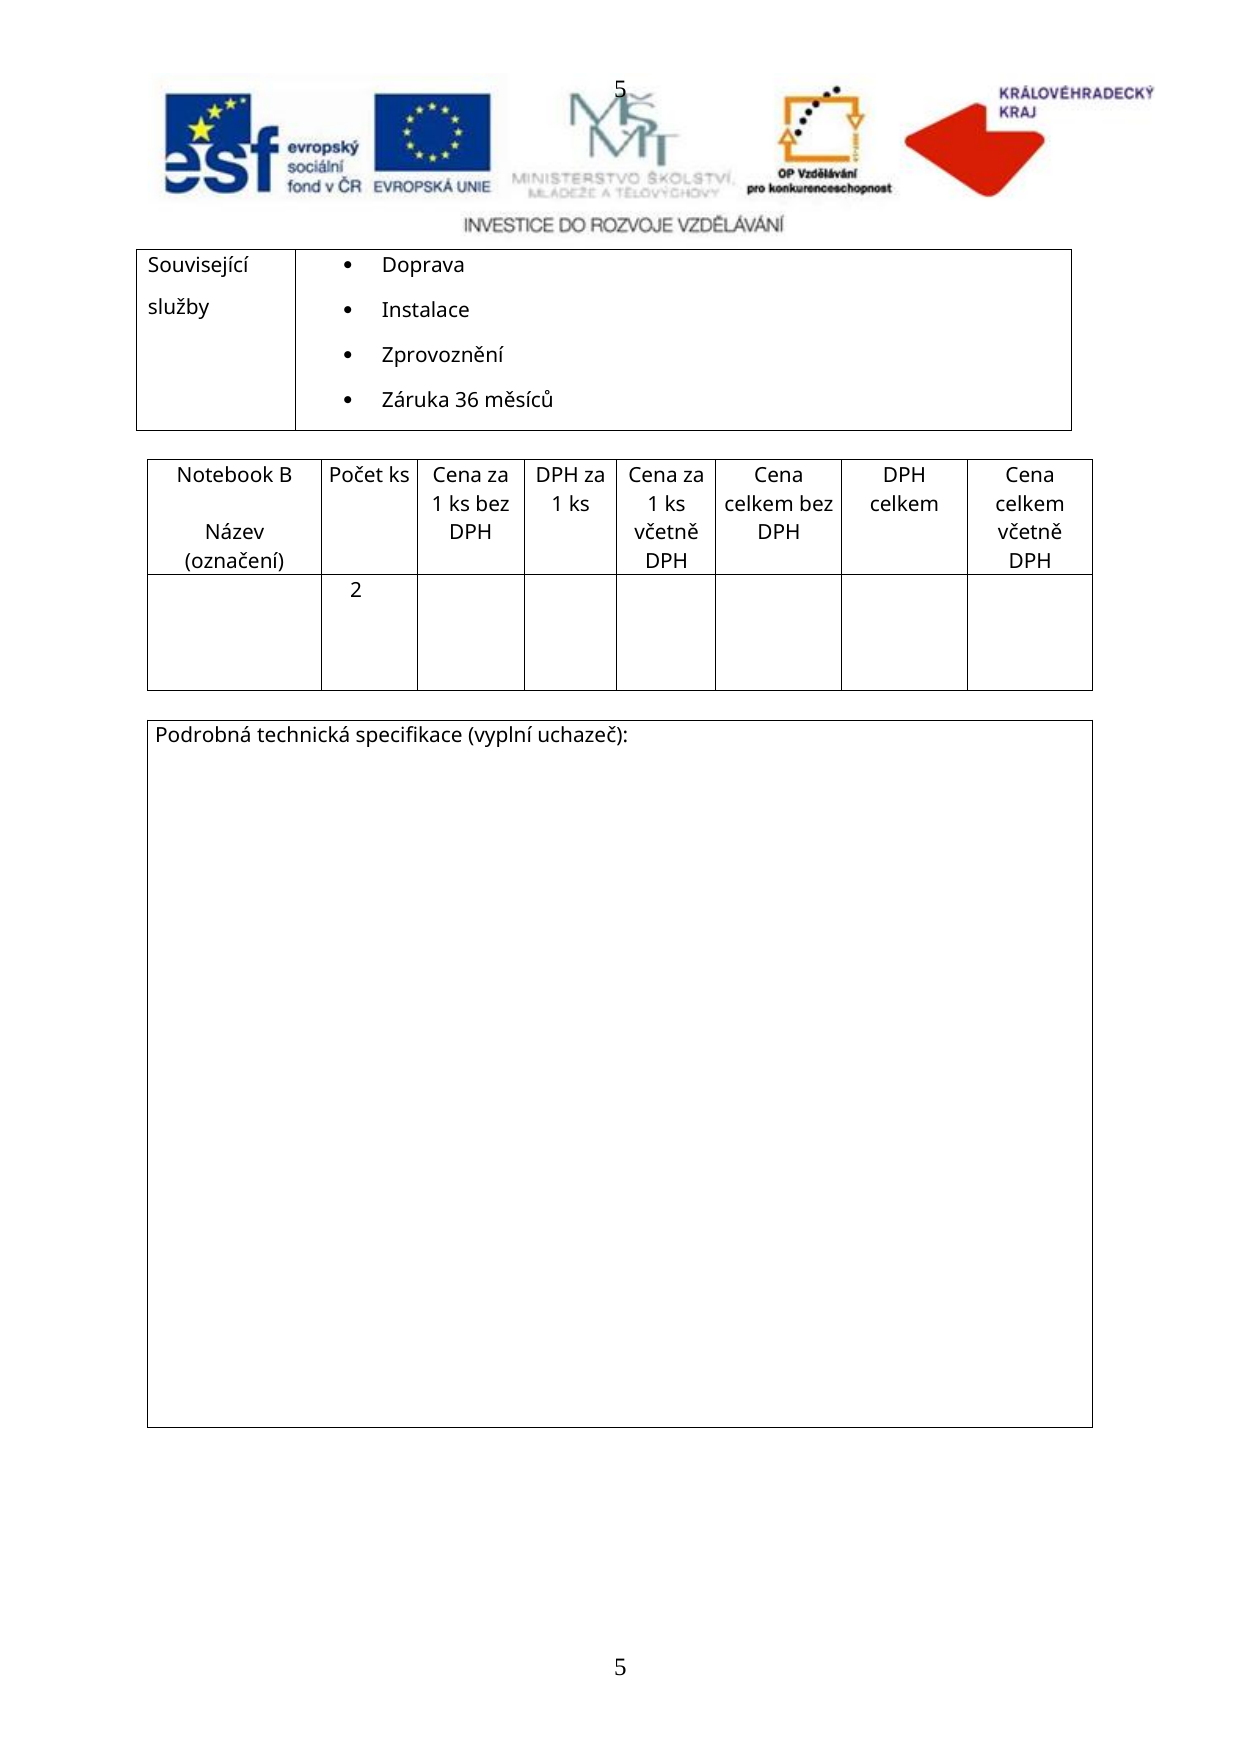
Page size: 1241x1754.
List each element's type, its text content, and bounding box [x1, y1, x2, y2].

table_header Cena celkem včetně DPH [968, 460, 1092, 574]
table_cell [617, 575, 715, 690]
table_header DPH za 1 ks [525, 460, 616, 574]
table_header Doprava Instalace Zprovoznění Záruka 36 měsíců [296, 250, 1071, 429]
table_cell [418, 575, 524, 690]
table_header Cena celkem bez DPH [716, 460, 841, 574]
table_header Podrobná technická specifikace (vyplní uchazeč): [148, 721, 1092, 1427]
table_header Související služby [137, 250, 295, 429]
table_header Cena za 1 ks včetně DPH [617, 460, 715, 574]
table_cell [148, 575, 321, 690]
table_cell [716, 575, 841, 690]
table_cell 2 [322, 575, 417, 690]
table_cell [525, 575, 616, 690]
table_header Cena za 1 ks bez DPH [418, 460, 524, 574]
picture [147, 73, 1156, 249]
table_cell [968, 575, 1092, 690]
table_cell [842, 575, 967, 690]
table_header Počet ks [322, 460, 417, 574]
table_header DPH celkem [842, 460, 967, 574]
table_header Notebook B Název (označení) [148, 460, 321, 574]
